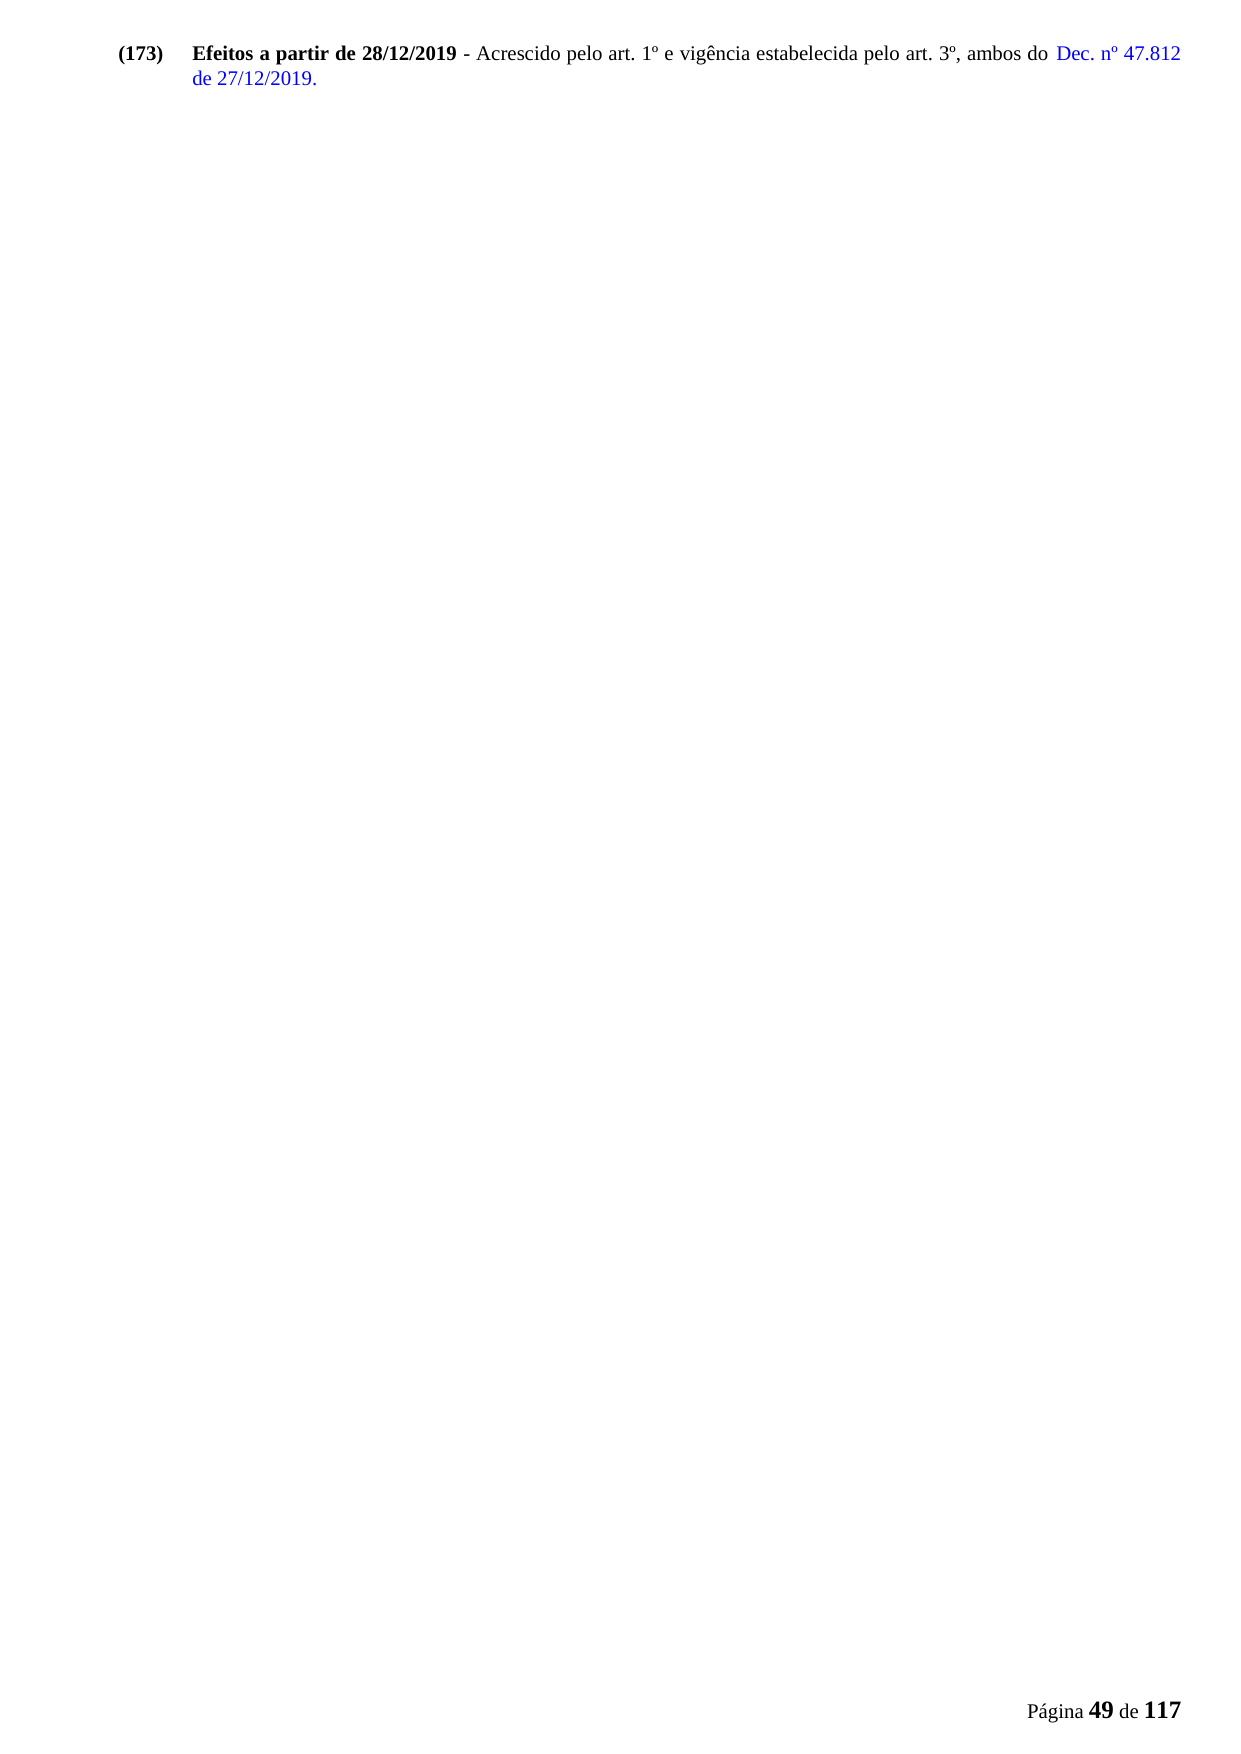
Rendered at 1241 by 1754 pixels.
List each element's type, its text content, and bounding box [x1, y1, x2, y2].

text (173) Efeitos a partir de 28/12/2019 - Acrescido pelo art. 1º e vigência estabelecida pelo art. 3º, ambos do Dec. nº 47.812 de 27/12/2019. [118, 41, 1181, 89]
